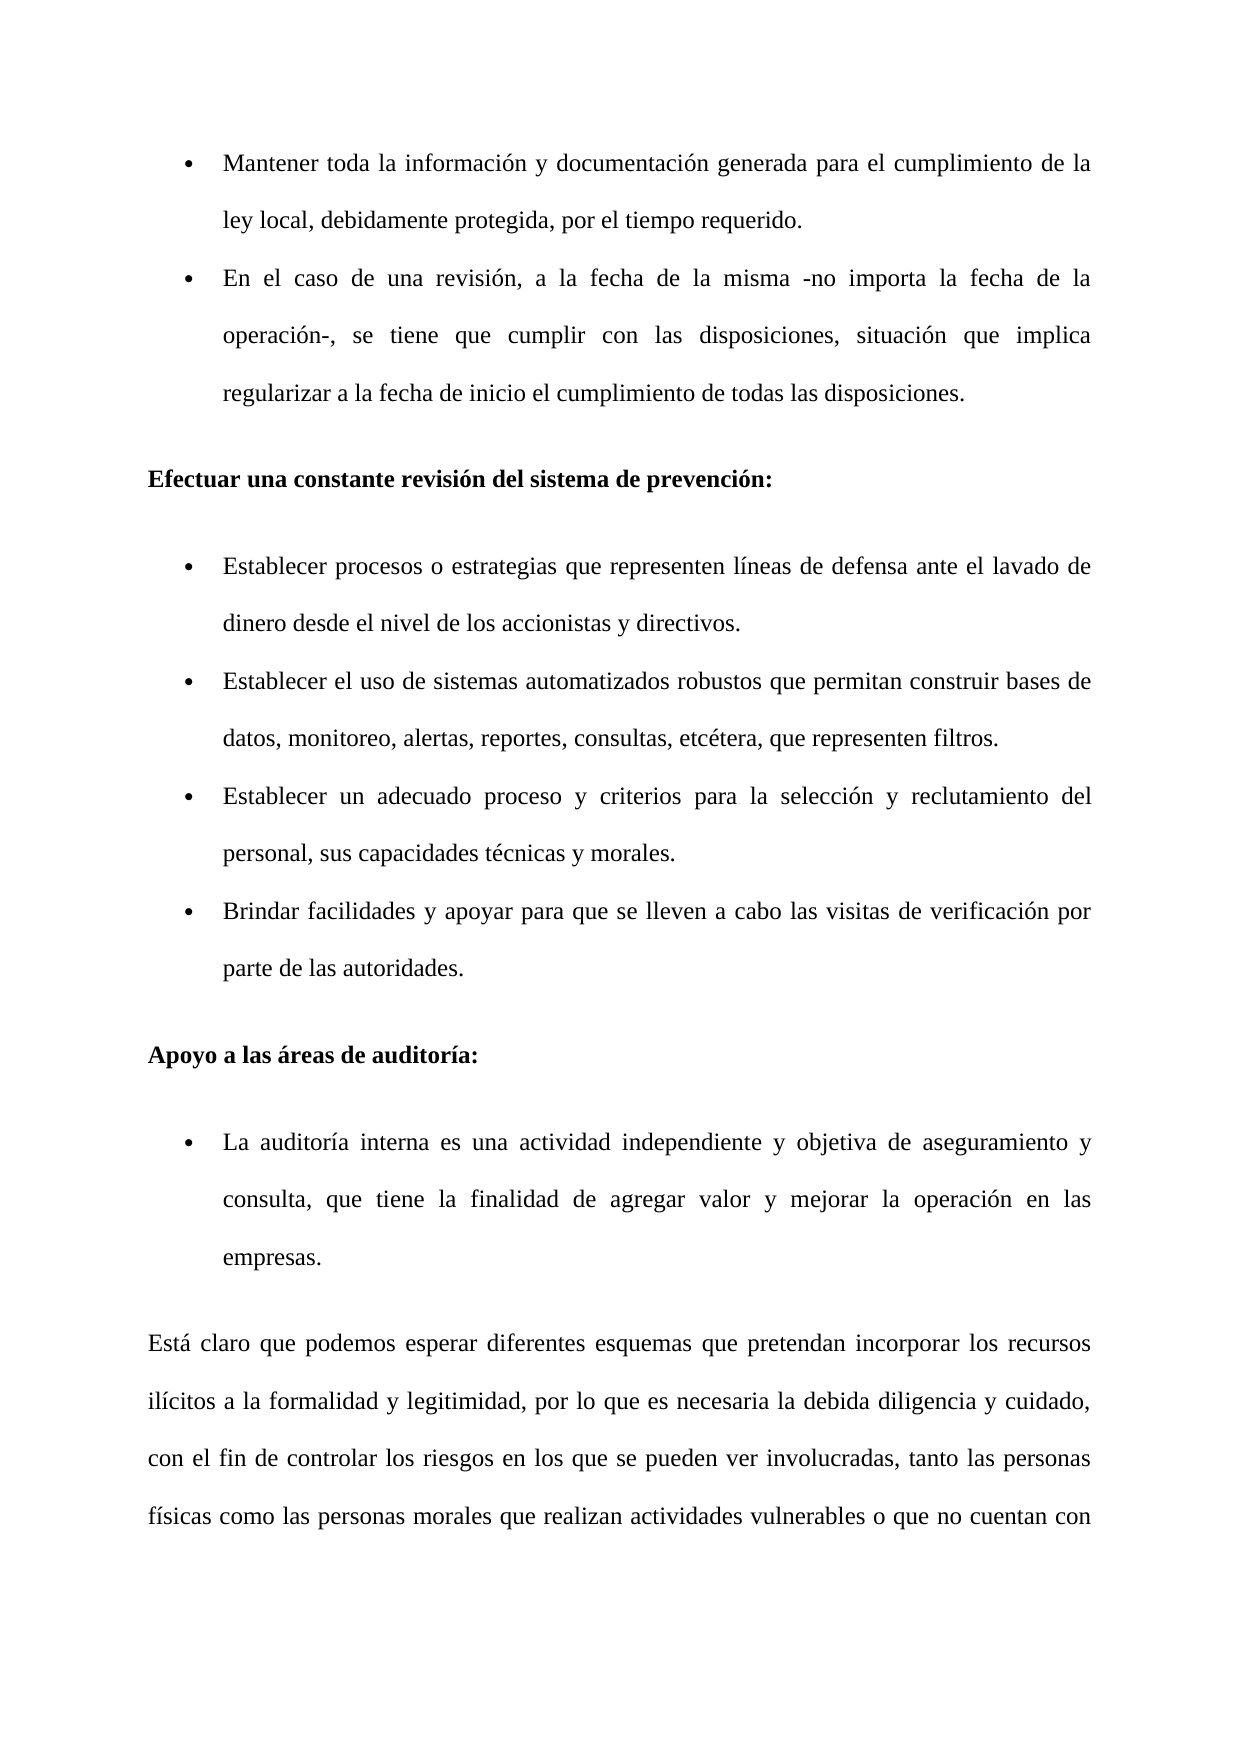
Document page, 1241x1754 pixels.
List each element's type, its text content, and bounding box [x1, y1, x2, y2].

list Brindar facilidades y apoyar para que se lleven a cabo las visitas de verificación por parte de las autoridades. [185, 896, 1092, 982]
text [148, 1328, 1092, 1530]
list Establecer un adecuado proceso y criterios para la selección y reclutamiento del personal, sus capacidades técnicas y morales. [185, 781, 1092, 867]
list Establecer el uso de sistemas automatizados robustos que permitan construir bases de datos, monitoreo, alertas, reportes, consultas, etcétera, que representen filtros. [185, 666, 1092, 752]
list En el caso de una revisión, a la fecha de la misma -no importa la fecha de la operación-, se tiene que cumplir con las disposiciones, situación que implica regularizar a la fecha de inicio el cumplimiento de todas las disposiciones. [185, 263, 1092, 406]
list Mantener toda la información y documentación generada para el cumplimiento de la ley local, debidamente protegida, por el tiempo requerido. [185, 148, 1092, 234]
list La auditoría interna es una actividad independiente y objetiva de aseguramiento y consulta, que tiene la finalidad de agregar valor y mejorar la operación en las empresas. [185, 1127, 1092, 1271]
text Efectuar una constante revisión del sistema de prevención: [148, 464, 1092, 493]
text Apoyo a las áreas de auditoría: [148, 1040, 1092, 1069]
list Establecer procesos o estrategias que representen líneas de defensa ante el lavado de dinero desde el nivel de los accionistas y directivos. [185, 551, 1092, 637]
